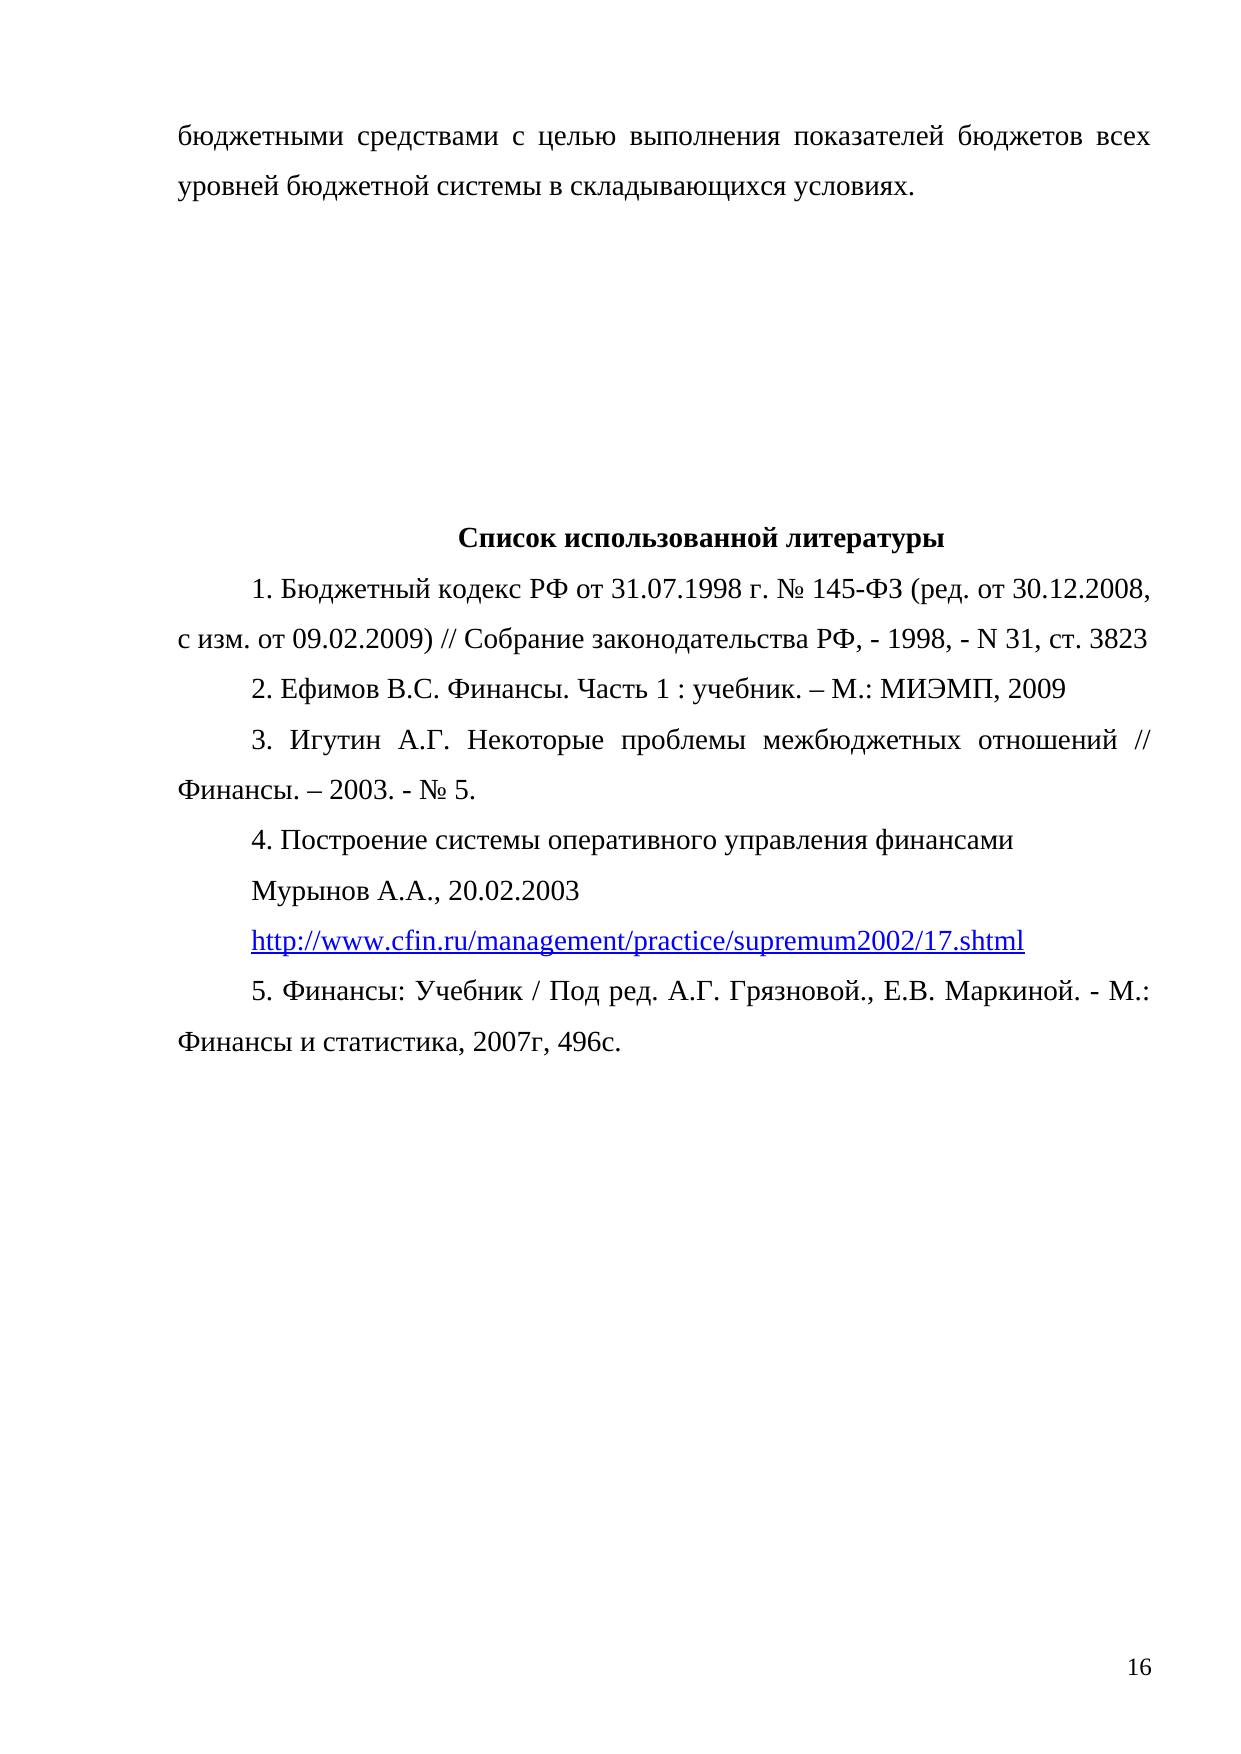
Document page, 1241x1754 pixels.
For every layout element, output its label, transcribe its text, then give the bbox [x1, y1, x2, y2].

text 2. Ефимов В.С. Финансы. Часть 1 : учебник. – М.: МИЭМП, 2009 [177, 672, 1152, 705]
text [177, 118, 1152, 202]
text Мурынов А.А., 20.02.2003 [177, 873, 1152, 906]
text 3. Игутин А.Г. Некоторые проблемы межбюджетных отношений // Финансы. – 2003. - № 5. [177, 722, 1152, 806]
text http://www.cfin.ru/management/practice/supremum2002/17.shtml [177, 923, 1152, 957]
text 4. Построение системы оперативного управления финансами [177, 822, 1152, 856]
text Список использованной литературы [177, 521, 1152, 554]
text 5. Финансы: Учебник / Под ред. А.Г. Грязновой., Е.В. Маркиной. - М.: Финансы и статистика, 2007г, 496с. [177, 973, 1152, 1057]
text 1. Бюджетный кодекс РФ от 31.07.1998 г. № 145-ФЗ (ред. от 30.12.2008, с изм. от 09.02.2009) // Собрание законодательства РФ, - 1998, - N 31, ст. 3823 [177, 571, 1152, 655]
